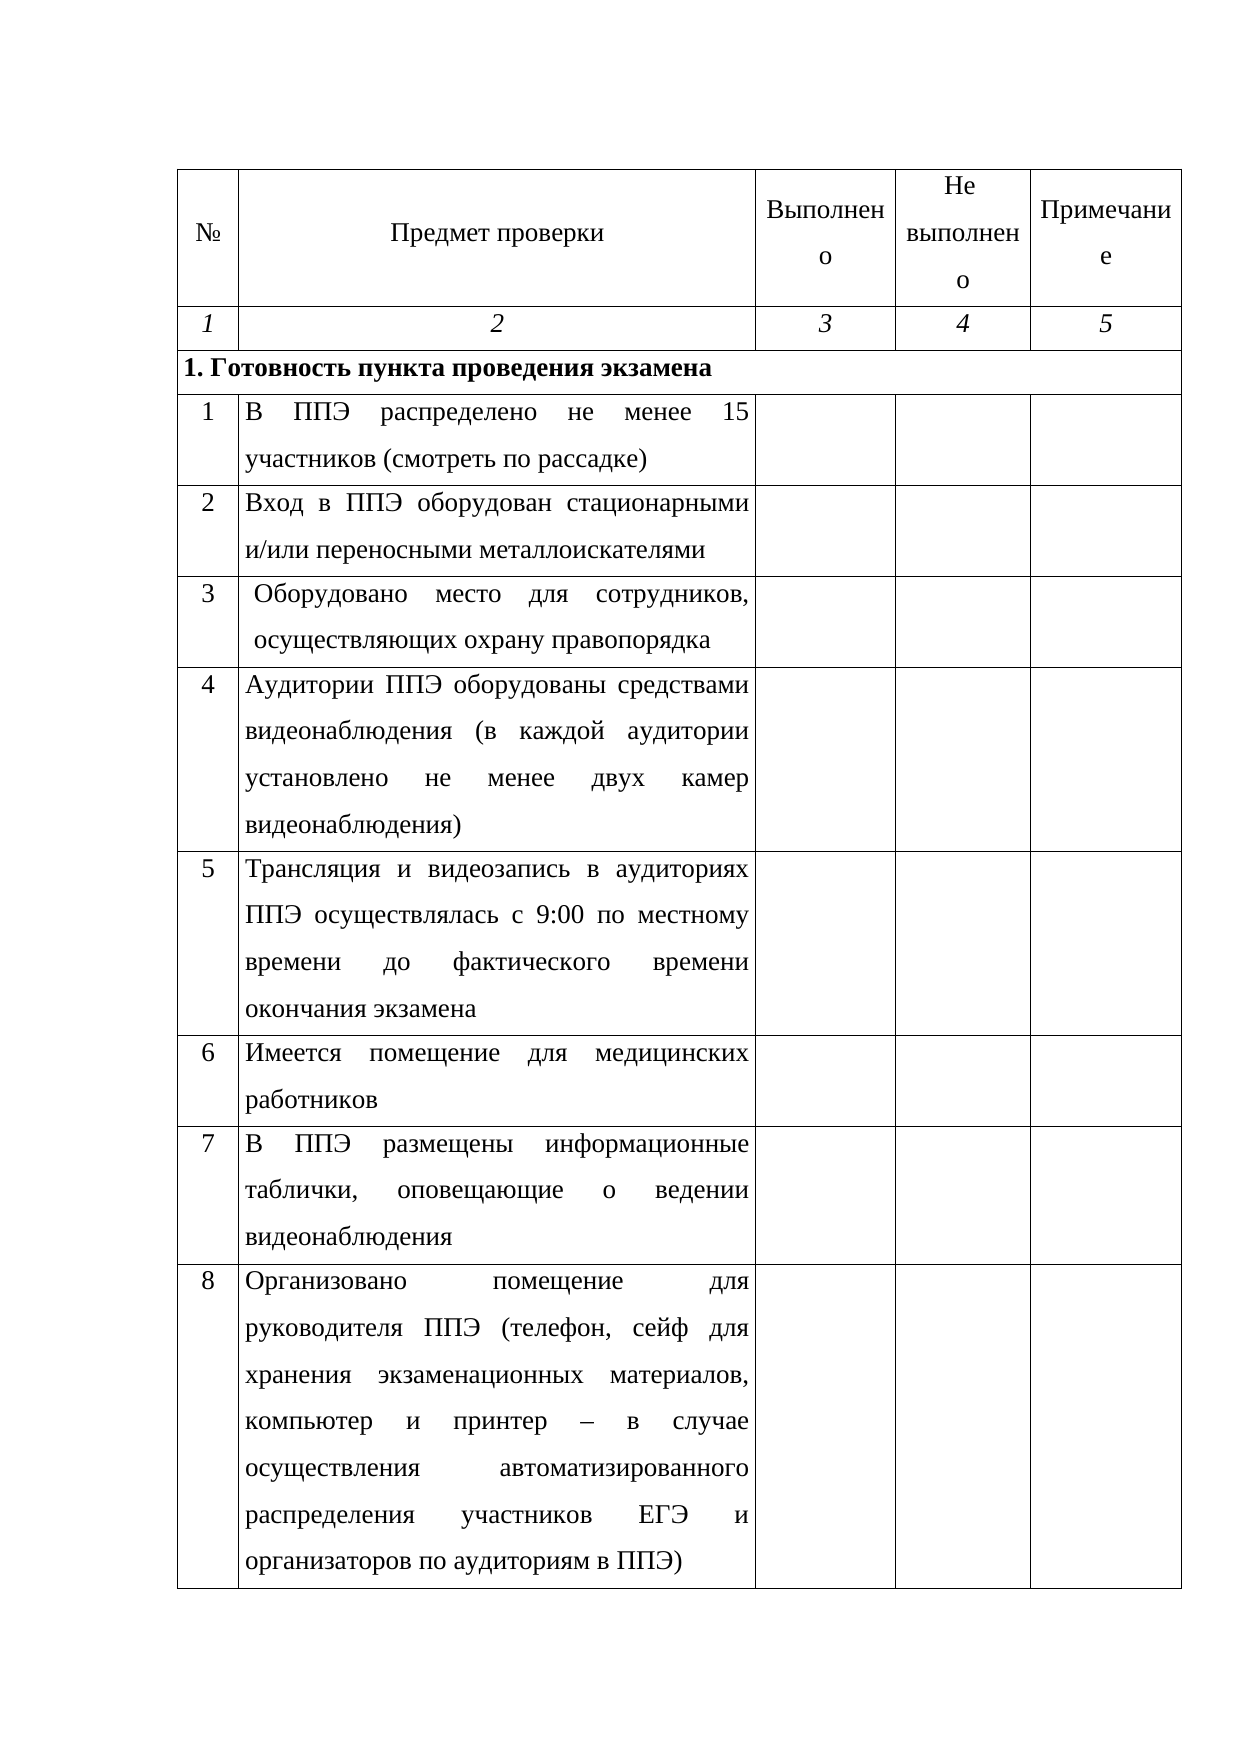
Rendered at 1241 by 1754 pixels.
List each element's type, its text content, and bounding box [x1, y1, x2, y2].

table_cell [896, 486, 1030, 576]
table_cell [896, 577, 1030, 667]
table_cell [1031, 395, 1181, 485]
table_cell Вход в ППЭ оборудован стационарными и/или переносными металлоискателями [239, 486, 755, 576]
table_cell [896, 668, 1030, 851]
table_cell В ППЭ распределено не менее 15 участников (смотреть по рассадке) [239, 395, 755, 485]
table_cell 1 [178, 395, 238, 485]
table_cell [896, 1127, 1030, 1263]
table_cell Имеется помещение для медицинских работников [239, 1036, 755, 1126]
table_header Выполнено [756, 170, 895, 306]
table_cell 8 [178, 1265, 238, 1588]
table_cell Аудитории ППЭ оборудованы средствами видеонаблюдения (в каждой аудитории установлено не менее двух камер видеонаблюдения) [239, 668, 755, 851]
table_header Не выполнено [896, 170, 1030, 306]
table_header № [178, 170, 238, 306]
table_cell 1. Готовность пункта проведения экзамена [178, 351, 1181, 394]
table_cell [1031, 668, 1181, 851]
table_cell [896, 1265, 1030, 1588]
table_cell [1031, 486, 1181, 576]
table_cell [756, 668, 895, 851]
table_cell [1031, 1127, 1181, 1263]
table_cell [1031, 1265, 1181, 1588]
table_cell [896, 852, 1030, 1035]
table_cell [756, 486, 895, 576]
table_cell [896, 395, 1030, 485]
table_cell В ППЭ размещены информационные таблички, оповещающие о ведении видеонаблюдения [239, 1127, 755, 1263]
table_cell [756, 1127, 895, 1263]
table_cell 1 [178, 307, 238, 350]
table_cell [1031, 577, 1181, 667]
table_header Примечание [1031, 170, 1181, 306]
table_cell Организовано помещение для руководителя ППЭ (телефон, сейф для хранения экзаменационных материалов, компьютер и принтер – в случае осуществления автоматизированного распределения участников ЕГЭ и организаторов по аудиториям в ППЭ) [239, 1265, 755, 1588]
table_cell Оборудовано место для сотрудников, осуществляющих охрану правопорядка [239, 577, 755, 667]
table_cell 5 [1031, 307, 1181, 350]
table_cell 2 [239, 307, 755, 350]
table_cell 7 [178, 1127, 238, 1263]
table_cell 5 [178, 852, 238, 1035]
table_cell [1031, 852, 1181, 1035]
table_cell [756, 1036, 895, 1126]
table_cell 6 [178, 1036, 238, 1126]
table_header Предмет проверки [239, 170, 755, 306]
table_cell 2 [178, 486, 238, 576]
table_cell [756, 1265, 895, 1588]
table_cell 4 [896, 307, 1030, 350]
table_cell 3 [756, 307, 895, 350]
table_cell [1031, 1036, 1181, 1126]
table_cell 3 [178, 577, 238, 667]
table_cell 4 [178, 668, 238, 851]
table_cell [756, 577, 895, 667]
table_cell [756, 395, 895, 485]
table_cell [896, 1036, 1030, 1126]
table_cell [756, 852, 895, 1035]
table_cell Трансляция и видеозапись в аудиториях ППЭ осуществлялась с 9:00 по местному времени до фактического времени окончания экзамена [239, 852, 755, 1035]
